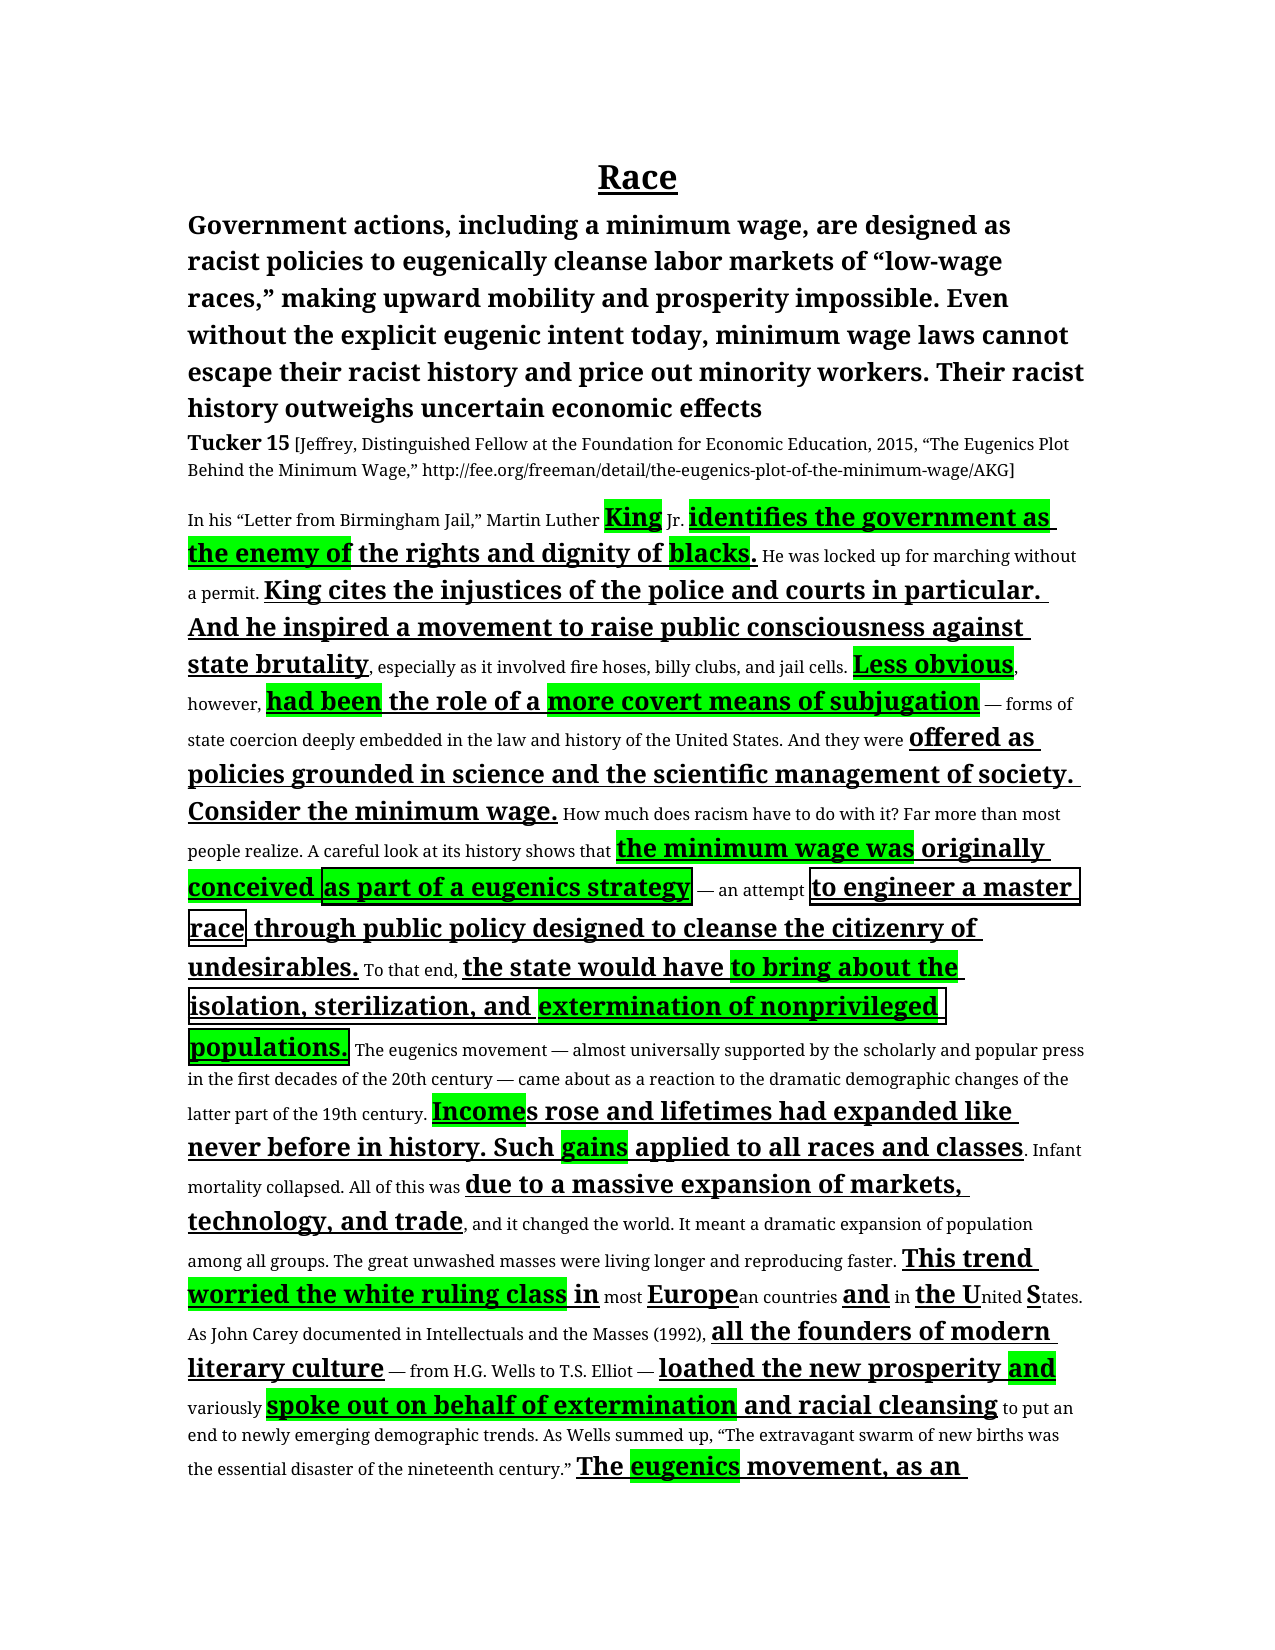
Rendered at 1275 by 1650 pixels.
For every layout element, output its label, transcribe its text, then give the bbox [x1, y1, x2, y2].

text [187, 499, 1087, 1483]
text Tucker 15 [Jeffrey, Distinguished Fellow at the Foundation for Economic Education, 2015, “The Eugenics Plot Behind the Minimum Wage,” http://fee.org/freeman/detail/the-eugenics-plot-of-the-minimum-wage/AKG] [187, 428, 1087, 481]
subtitle Race [187, 154, 1087, 199]
subtitle Government actions, including a minimum wage, are designed as racist policies to eugenically cleanse labor markets of “low-wage races,” making upward mobility and prosperity impossible. Even without the explicit eugenic intent today, minimum wage laws cannot escape their racist history and price out minority workers. Their racist history outweighs uncertain economic effects [187, 207, 1087, 425]
